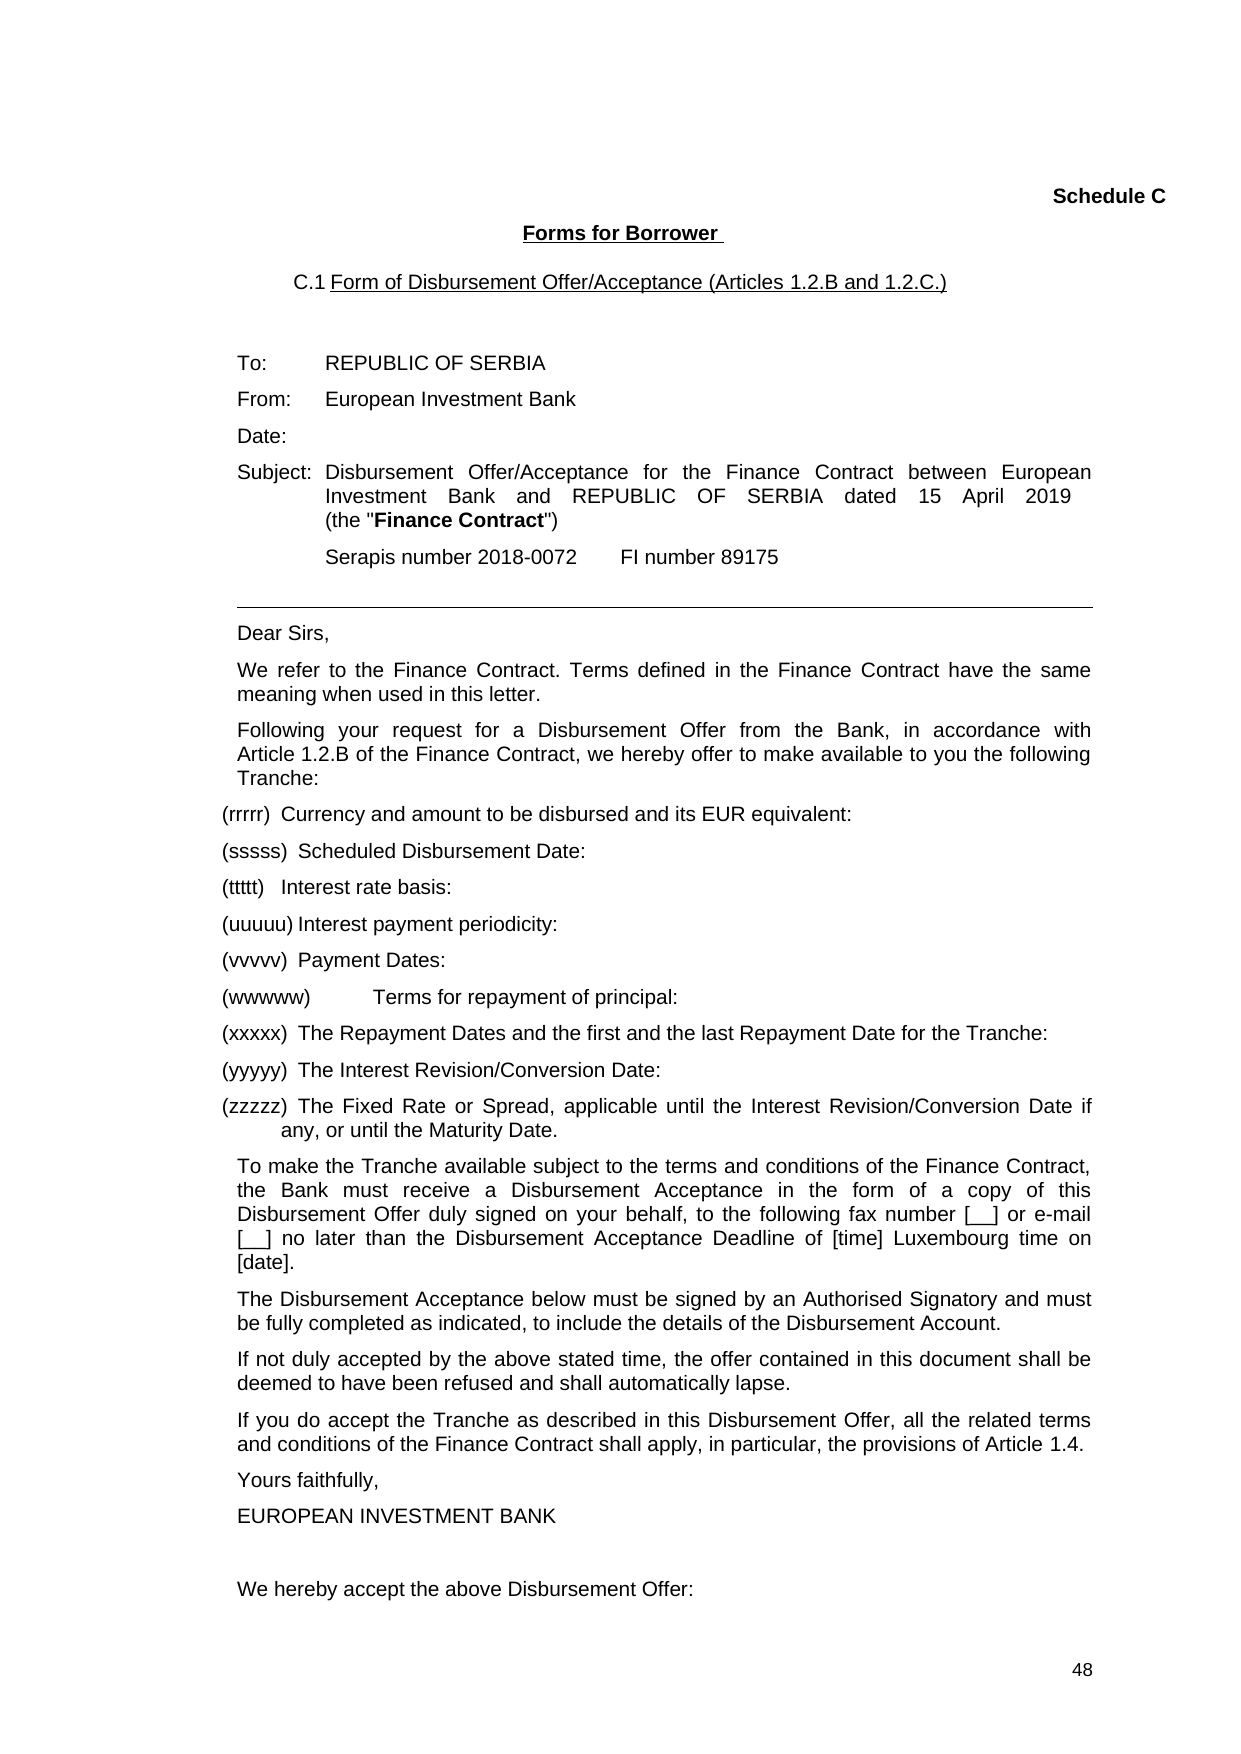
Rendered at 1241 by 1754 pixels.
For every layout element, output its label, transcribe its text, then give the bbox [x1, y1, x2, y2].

list The Fixed Rate or Spread, applicable until the Interest Revision/Conversion Date if any, or until the Maturity Date. [222, 1094, 1093, 1142]
list The Repayment Dates and the first and the last Repayment Date for the Tranche: [222, 1021, 1093, 1045]
text If you do accept the Tranche as described in this Disbursement Offer, all the related terms and conditions of the Finance Contract shall apply, in particular, the provisions of Article 1.4. [237, 1407, 1093, 1455]
text Subject: Disbursement Offer/Acceptance for the Finance Contract between European Investment Bank and REPUBLIC OF SERBIA dated 15 April 2019 (the "Finance Contract") [237, 460, 1093, 532]
text Date: [237, 424, 1093, 448]
list Scheduled Disbursement Date: [222, 839, 1093, 863]
text Forms for Borrower [148, 221, 1093, 244]
text EUROPEAN INVESTMENT BANK [237, 1504, 1093, 1528]
text We refer to the Finance Contract. Terms defined in the Finance Contract have the same meaning when used in this letter. [237, 657, 1093, 705]
text To make the Tranche available subject to the terms and conditions of the Finance Contract, the Bank must receive a Disbursement Acceptance in the form of a copy of this Disbursement Offer duly signed on your behalf, to the following fax number [__] or e-mail [__] no later than the Disbursement Acceptance Deadline of [time] Luxembourg time on [date]. [237, 1154, 1093, 1274]
text The Disbursement Acceptance below must be signed by an Authorised Signatory and must be fully completed as indicated, to include the details of the Disbursement Account. [237, 1287, 1093, 1334]
text From: European Investment Bank [237, 387, 1093, 411]
text Dear Sirs, [237, 621, 1093, 645]
list The Interest Revision/Conversion Date: [222, 1057, 1093, 1081]
text To: REPUBLIC OF SERBIA [237, 351, 1093, 375]
list Form of Disbursement Offer/Acceptance (Articles 1.2.B and 1.2.C.) [148, 269, 1093, 293]
list Terms for repayment of principal: [222, 984, 1093, 1008]
text Yours faithfully, [237, 1468, 1093, 1492]
list Payment Dates: [222, 948, 1093, 972]
text Serapis number 2018-0072 FI number 89175 [237, 544, 1093, 568]
text Following your request for a Disbursement Offer from the Bank, in accordance with Article 1.2.B of the Finance Contract, we hereby offer to make available to you the following Tranche: [237, 718, 1093, 790]
list Interest payment periodicity: [222, 912, 1093, 936]
list Interest rate basis: [222, 875, 1093, 899]
list Currency and amount to be disbursed and its EUR equivalent: [222, 802, 1093, 826]
text If not duly accepted by the above stated time, the offer contained in this document shall be deemed to have been refused and shall automatically lapse. [237, 1347, 1093, 1395]
text We hereby accept the above Disbursement Offer: [237, 1577, 1093, 1601]
